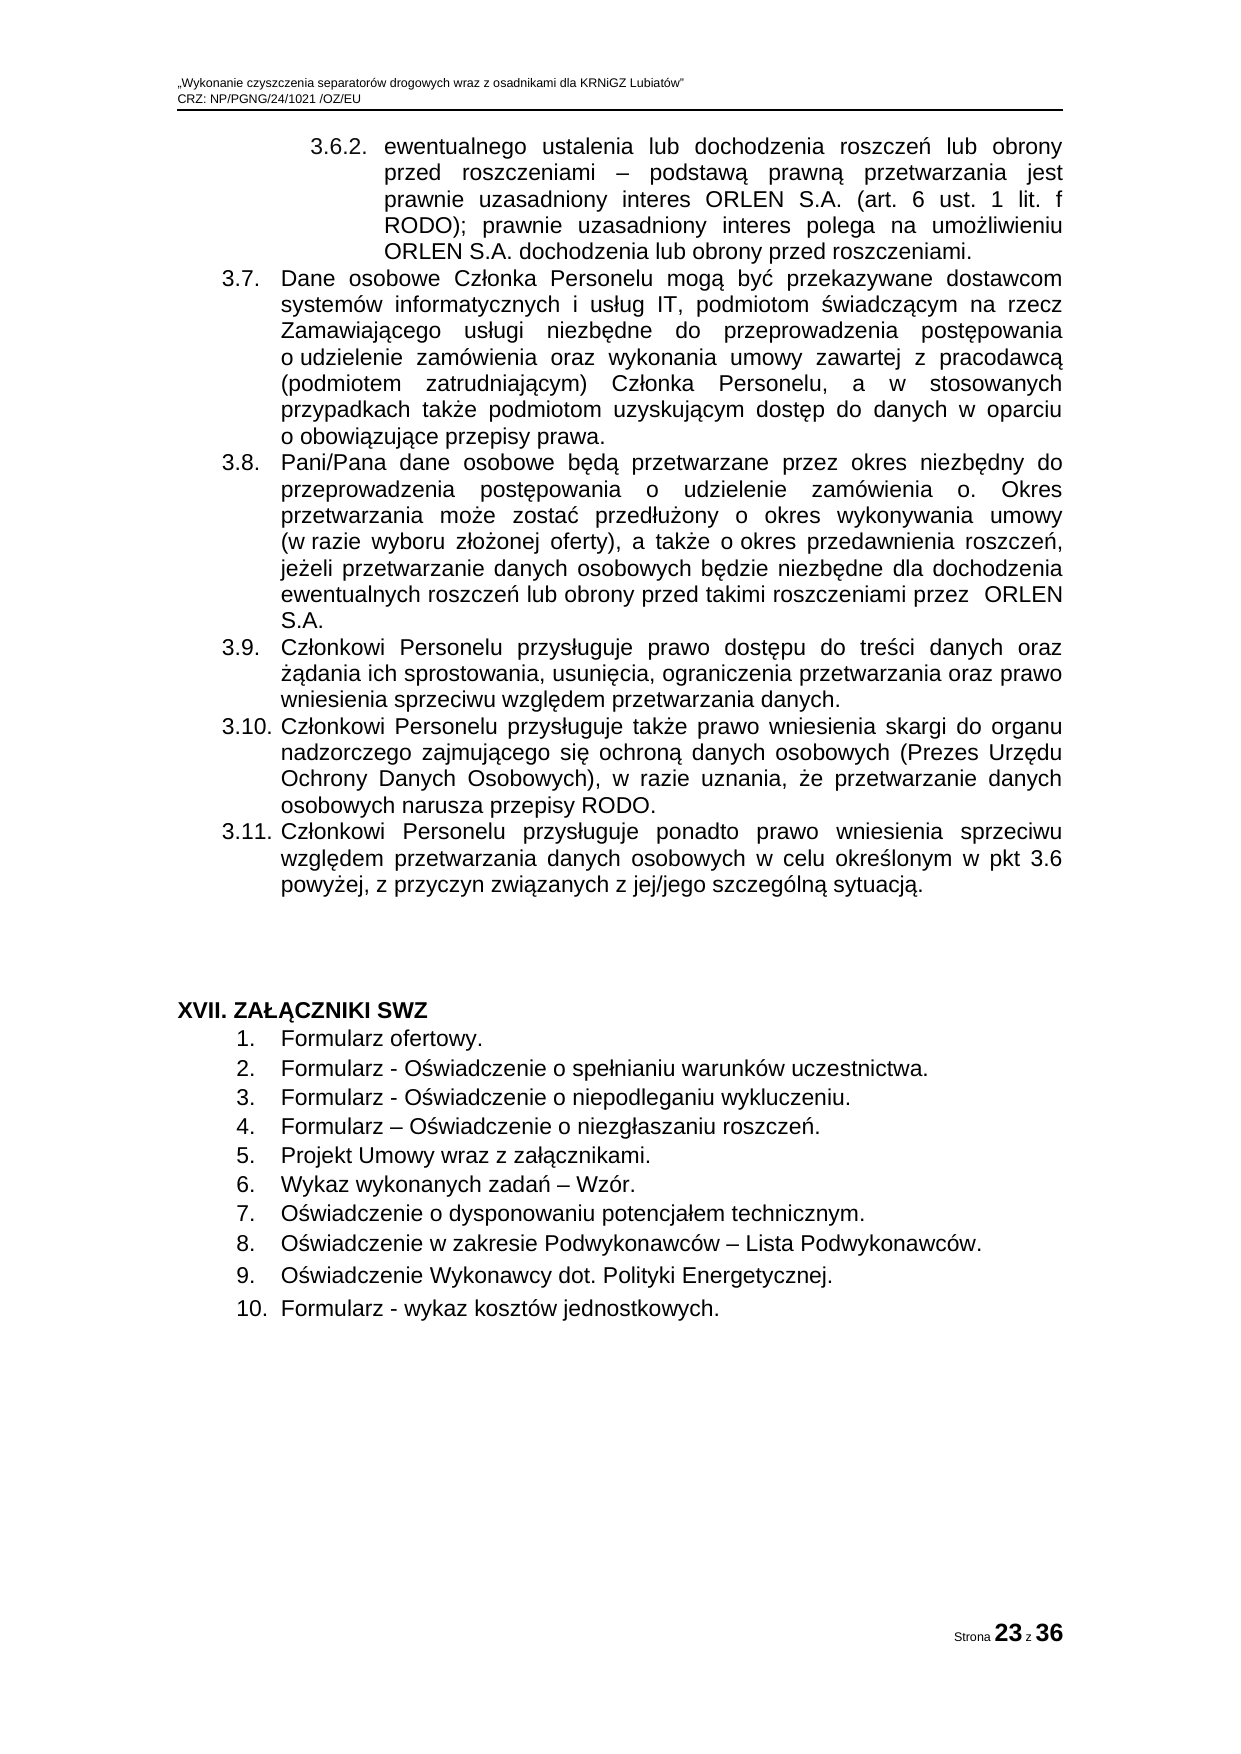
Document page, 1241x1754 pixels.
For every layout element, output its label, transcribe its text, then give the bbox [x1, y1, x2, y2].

list Wykaz wykonanych zadań – Wzór. [236, 1169, 1063, 1198]
list Oświadczenie o dysponowaniu potencjałem technicznym. [236, 1198, 1063, 1228]
list Członkowi Personelu przysługuje ponadto prawo wniesienia sprzeciwu względem przetwarzania danych osobowych w celu określonym w pkt 3.6 powyżej, z przyczyn związanych z jej/jego szczególną sytuacją. [222, 818, 1063, 897]
list Oświadczenie Wykonawcy dot. Polityki Energetycznej. [236, 1257, 1063, 1290]
list ewentualnego ustalenia lub dochodzenia roszczeń lub obrony przed roszczeniami – podstawą prawną przetwarzania jest prawnie uzasadniony interes ORLEN S.A. (art. 6 ust. 1 lit. f RODO); prawnie uzasadniony interes polega na umożliwieniu ORLEN S.A. dochodzenia lub obrony przed roszczeniami. [310, 133, 1063, 265]
list Pani/Pana dane osobowe będą przetwarzane przez okres niezbędny do przeprowadzenia postępowania o udzielenie zamówienia o. Okres przetwarzania może zostać przedłużony o okres wykonywania umowy (w razie wyboru złożonej oferty), a także o okres przedawnienia roszczeń, jeżeli przetwarzanie danych osobowych będzie niezbędne dla dochodzenia ewentualnych roszczeń lub obrony przed takimi roszczeniami przez ORLEN S.A. [222, 449, 1063, 634]
list Członkowi Personelu przysługuje także prawo wniesienia skargi do organu nadzorczego zajmującego się ochroną danych osobowych (Prezes Urzędu Ochrony Danych Osobowych), w razie uznania, że przetwarzanie danych osobowych narusza przepisy RODO. [222, 713, 1063, 818]
list Projekt Umowy wraz z załącznikami. [236, 1140, 1063, 1169]
list Członkowi Personelu przysługuje prawo dostępu do treści danych oraz żądania ich sprostowania, usunięcia, ograniczenia przetwarzania oraz prawo wniesienia sprzeciwu względem przetwarzania danych. [222, 634, 1063, 713]
list Formularz – Oświadczenie o niezgłaszaniu roszczeń. [236, 1111, 1063, 1140]
list Formularz - wykaz kosztów jednostkowych. [236, 1290, 1063, 1323]
text XVII. ZAŁĄCZNIKI SWZ [177, 997, 1063, 1023]
list Formularz - Oświadczenie o niepodleganiu wykluczeniu. [236, 1082, 1063, 1111]
list Dane osobowe Członka Personelu mogą być przekazywane dostawcom systemów informatycznych i usług IT, podmiotom świadczącym na rzecz Zamawiającego usługi niezbędne do przeprowadzenia postępowania o udzielenie zamówienia oraz wykonania umowy zawartej z pracodawcą (podmiotem zatrudniającym) Członka Personelu, a w stosowanych przypadkach także podmiotom uzyskującym dostęp do danych w oparciu o obowiązujące przepisy prawa. [222, 265, 1063, 449]
list Formularz ofertowy. [236, 1023, 1063, 1053]
list Formularz - Oświadczenie o spełnianiu warunków uczestnictwa. [236, 1053, 1063, 1082]
list Oświadczenie w zakresie Podwykonawców – Lista Podwykonawców. [236, 1228, 1063, 1257]
